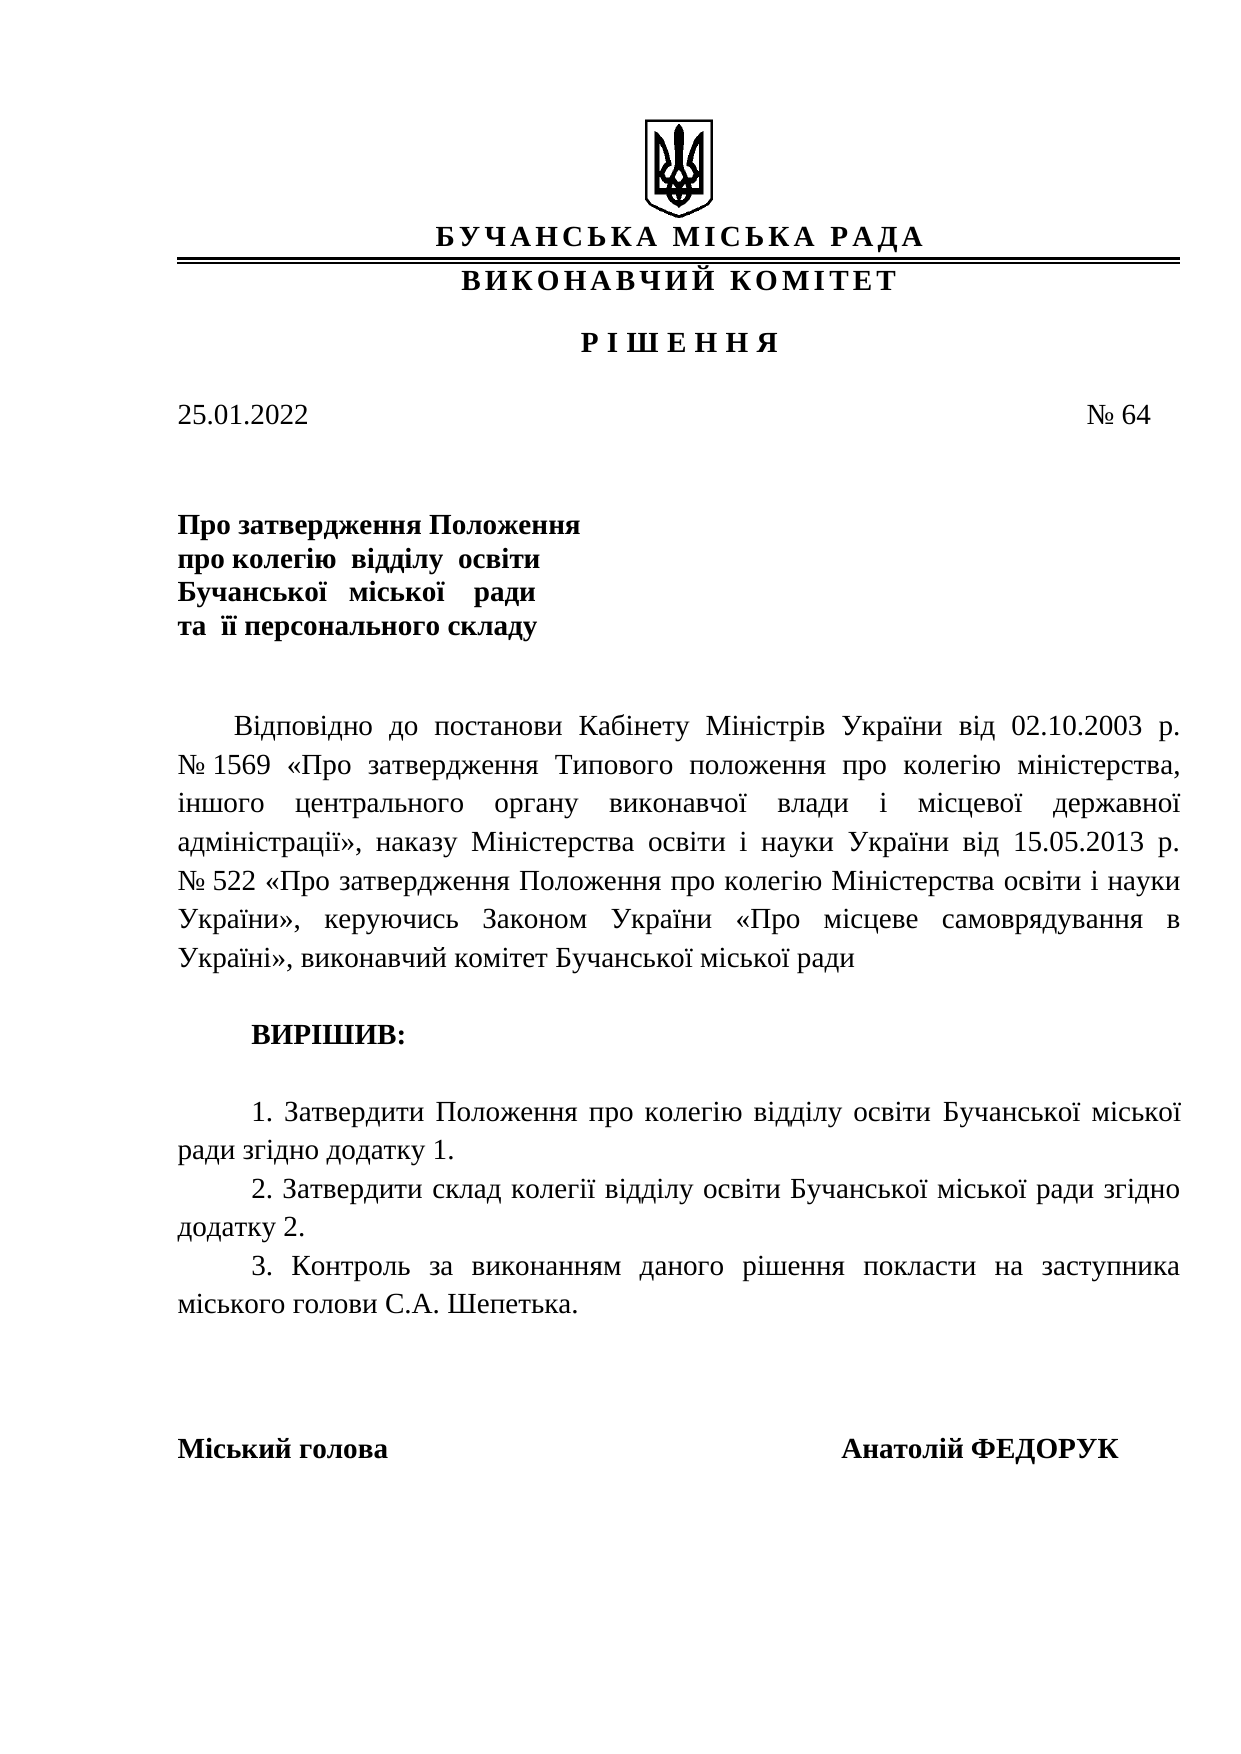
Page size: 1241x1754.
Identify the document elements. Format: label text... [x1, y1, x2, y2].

text Бучанської міської ради [177, 574, 724, 608]
list 2. Затвердити склад колегії відділу освіти Бучанської міської ради згідно додатку 2. [177, 1171, 1181, 1243]
picture [643, 118, 715, 219]
list 1. Затвердити Положення про колегію відділу освіти Бучанської міської ради згідно додатку 1. [177, 1094, 1181, 1166]
text 3. Контроль за виконанням даного рішення покласти на заступника міського голови С.А. Шепетька. [177, 1248, 1181, 1320]
text та її персонального складу [177, 608, 724, 641]
subtitle 25.01.2022 № 64 [177, 397, 1181, 431]
text БУЧАНСЬКА МІСЬКА РАДА [177, 219, 1181, 252]
table_header ВИКОНАВЧИЙ КОМІТЕТ [177, 264, 1180, 325]
text РІШЕННЯ [177, 325, 1181, 358]
text Про затвердження Положення [177, 507, 724, 541]
text про колегію відділу освіти [177, 541, 724, 574]
text ВИРІШИВ: [177, 1017, 1181, 1050]
text Відповідно до постанови Кабінету Міністрів України від 02.10.2003 р. № 1569 «Про затвердження Типового положення про колегію міністерства, іншого центрального органу виконавчої влади і місцевої державної адміністрації», наказу Міністерства освіти і науки України від 15.05.2013 р. № 522 «Про затвердження Положення про колегію Міністерства освіти і науки України», керуючись Законом України «Про місцеве самоврядування в Україні», виконавчий комітет Бучанської міської ради [177, 708, 1181, 973]
text Міський голова Анатолій ФЕДОРУК [177, 1431, 1181, 1464]
